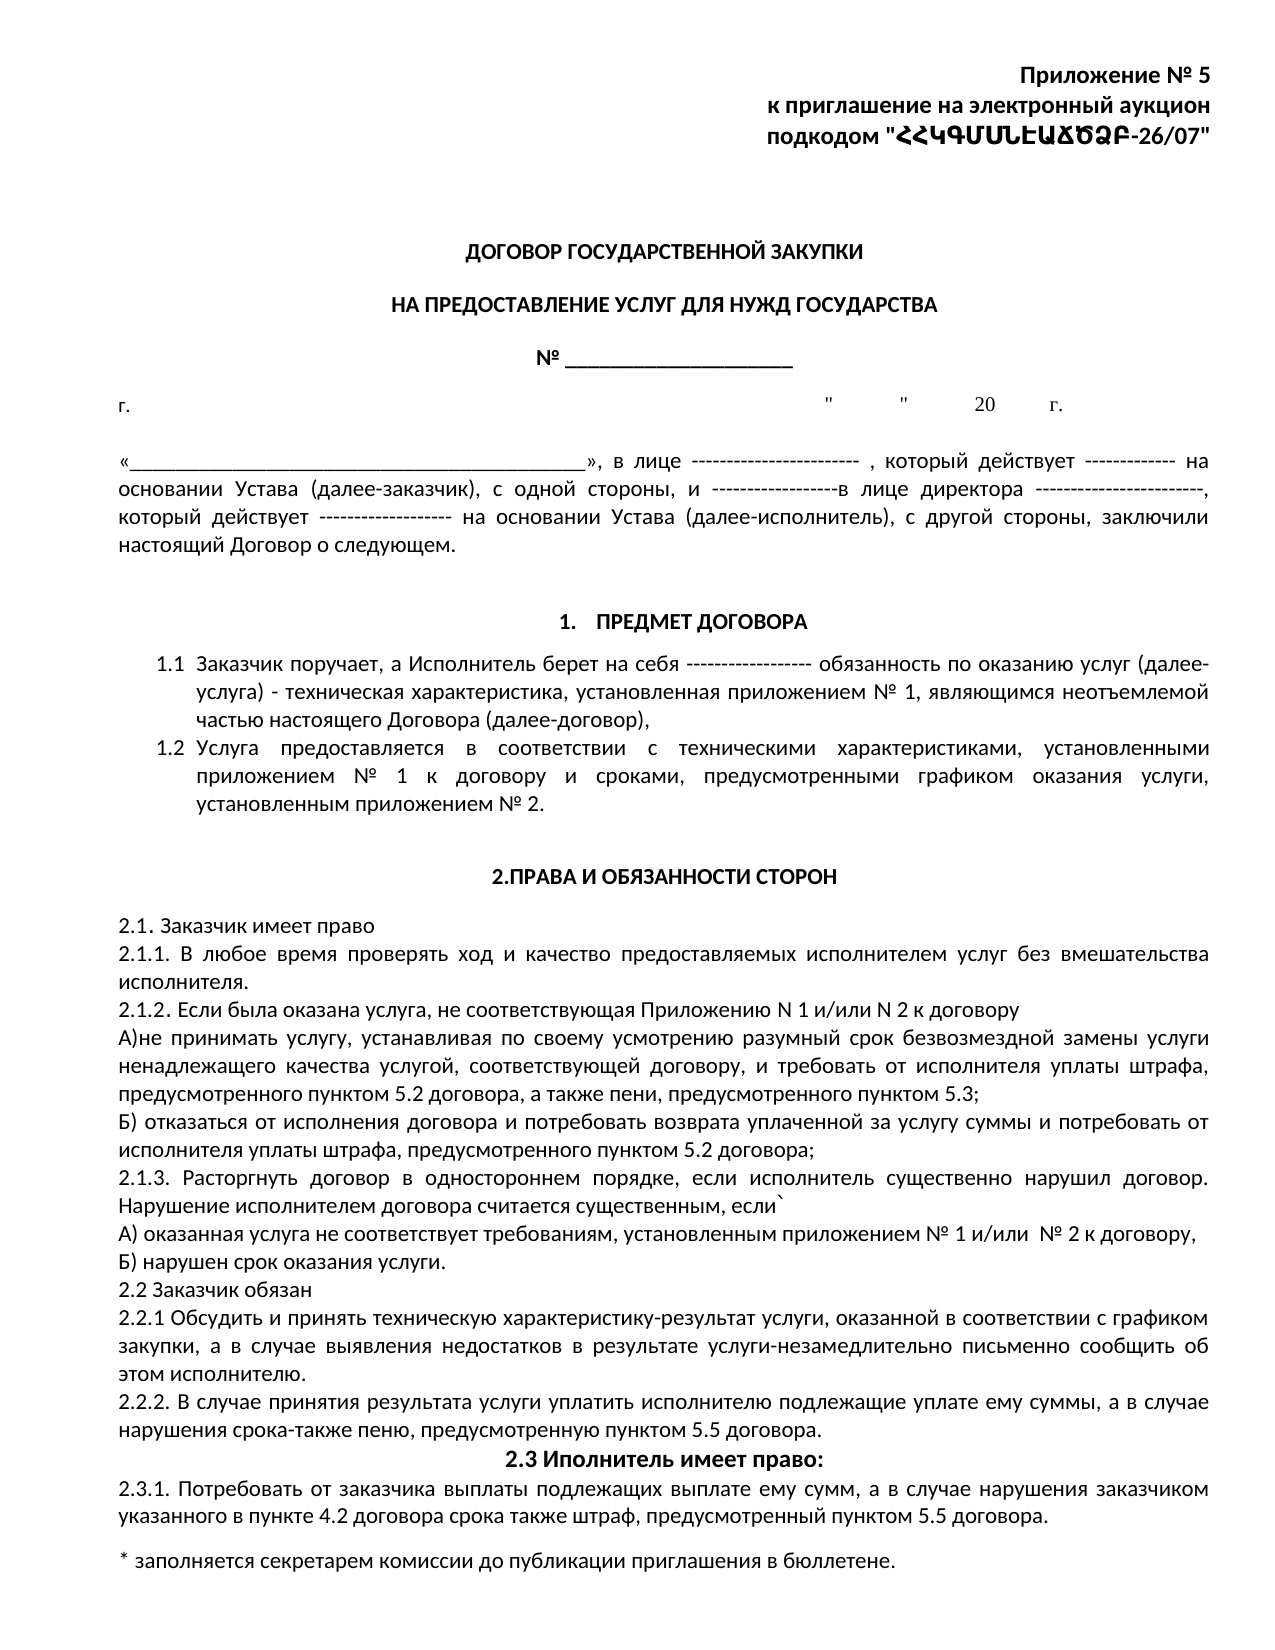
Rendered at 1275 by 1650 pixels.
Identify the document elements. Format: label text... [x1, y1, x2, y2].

text 2.1.1. В любое время проверять ход и качество предоставляемых исполнителем услуг без вмешательства исполнителя. [118, 939, 1211, 995]
table_header " " 20 г. [591, 392, 1074, 446]
text 2.1․ Заказчик имеет право [118, 911, 1211, 939]
text 2.1.3. Расторгнуть договор в одностороннем порядке, если исполнитель существенно нарушил договор. Нарушение исполнителем договора считается существенным, если՝ [118, 1163, 1211, 1219]
text 2.2 Заказчик обязан [118, 1275, 1211, 1303]
text НА ПРЕДОСТАВЛЕНИЕ УСЛУГ ДЛЯ НУЖД ГОСУДАРСТВА [118, 290, 1211, 318]
text А) оказанная услуга не соответствует требованиям, установленным приложением № 1 и/или № 2 к договору, [118, 1219, 1211, 1247]
text 2.1.2․ Если была оказана услуга, не соответствующая Приложению N 1 и/или N 2 к договору [118, 995, 1211, 1023]
list ПРЕДМЕТ ДОГОВОРА [156, 607, 1211, 635]
text 2.2.1 Обсудить и принять техническую характеристику-результат услуги, оказанной в соответствии с графиком закупки, а в случае выявления недостатков в результате услуги-незамедлительно письменно сообщить об этом исполнителю. [118, 1303, 1211, 1387]
list Услуга предоставляется в соответствии с техническими характеристиками, установленными приложением № 1 к договору и сроками, предусмотренными графиком оказания услуги, установленным приложением № 2. [156, 733, 1211, 817]
list Заказчик поручает, а Исполнитель берет на себя ------------------ обязанность по оказанию услуг (далее-услуга) - техническая характеристика, установленная приложением № 1, являющимся неотъемлемой частью настоящего Договора (далее-договор), [156, 649, 1211, 733]
text 2.3 Иполнитель имеет право: [118, 1443, 1211, 1474]
text 2.2.2. В случае принятия результата услуги уплатить исполнителю подлежащие уплате ему суммы, а в случае нарушения срока-также пеню, предусмотренную пунктом 5.5 договора. [118, 1387, 1211, 1443]
text № ____________________ [118, 343, 1211, 371]
text к приглашение на электронный аукцион [148, 89, 1211, 120]
text подкодом "ՀՀԿԳՄՍՆԷԱՃԾՁԲ-26/07" [148, 120, 1211, 151]
text 2.3.1. Потребовать от заказчика выплаты подлежащих выплате ему сумм, а в случае нарушения заказчиком указанного в пункте 4.2 договора срока также штраф, предусмотренный пунктом 5.5 договора. [118, 1474, 1211, 1530]
text Б) нарушен срок оказания услуги. [118, 1247, 1211, 1275]
text Приложение № 5 [118, 59, 1211, 89]
table_header г. [107, 392, 591, 446]
text 2.ПРАВА И ОБЯЗАННОСТИ СТОРОН [118, 862, 1211, 890]
text Б) отказаться от исполнения договора и потребовать возврата уплаченной за услугу суммы и потребовать от исполнителя уплаты штрафа, предусмотренного пунктом 5.2 договора; [118, 1107, 1211, 1163]
text «________________________________________», в лице ------------------------ , который действует ------------- на основании Устава (далее-заказчик), с одной стороны, и ------------------в лице директора ------------------------, который действует ------------------- на основании Устава (далее-исполнитель), с другой стороны, заключили настоящий Договор о следующем. [118, 446, 1211, 558]
text А)не принимать услугу, устанавливая по своему усмотрению разумный срок безвозмездной замены услуги ненадлежащего качества услугой, соответствующей договору, и требовать от исполнителя уплаты штрафа, предусмотренного пунктом 5.2 договора, а также пени, предусмотренного пунктом 5.3; [118, 1023, 1211, 1107]
text * заполняется секретарем комиссии до публикации приглашения в бюллетене. [118, 1546, 1211, 1574]
text ДОГОВОР ГОСУДАРСТВЕННОЙ ЗАКУПКИ [118, 237, 1211, 265]
